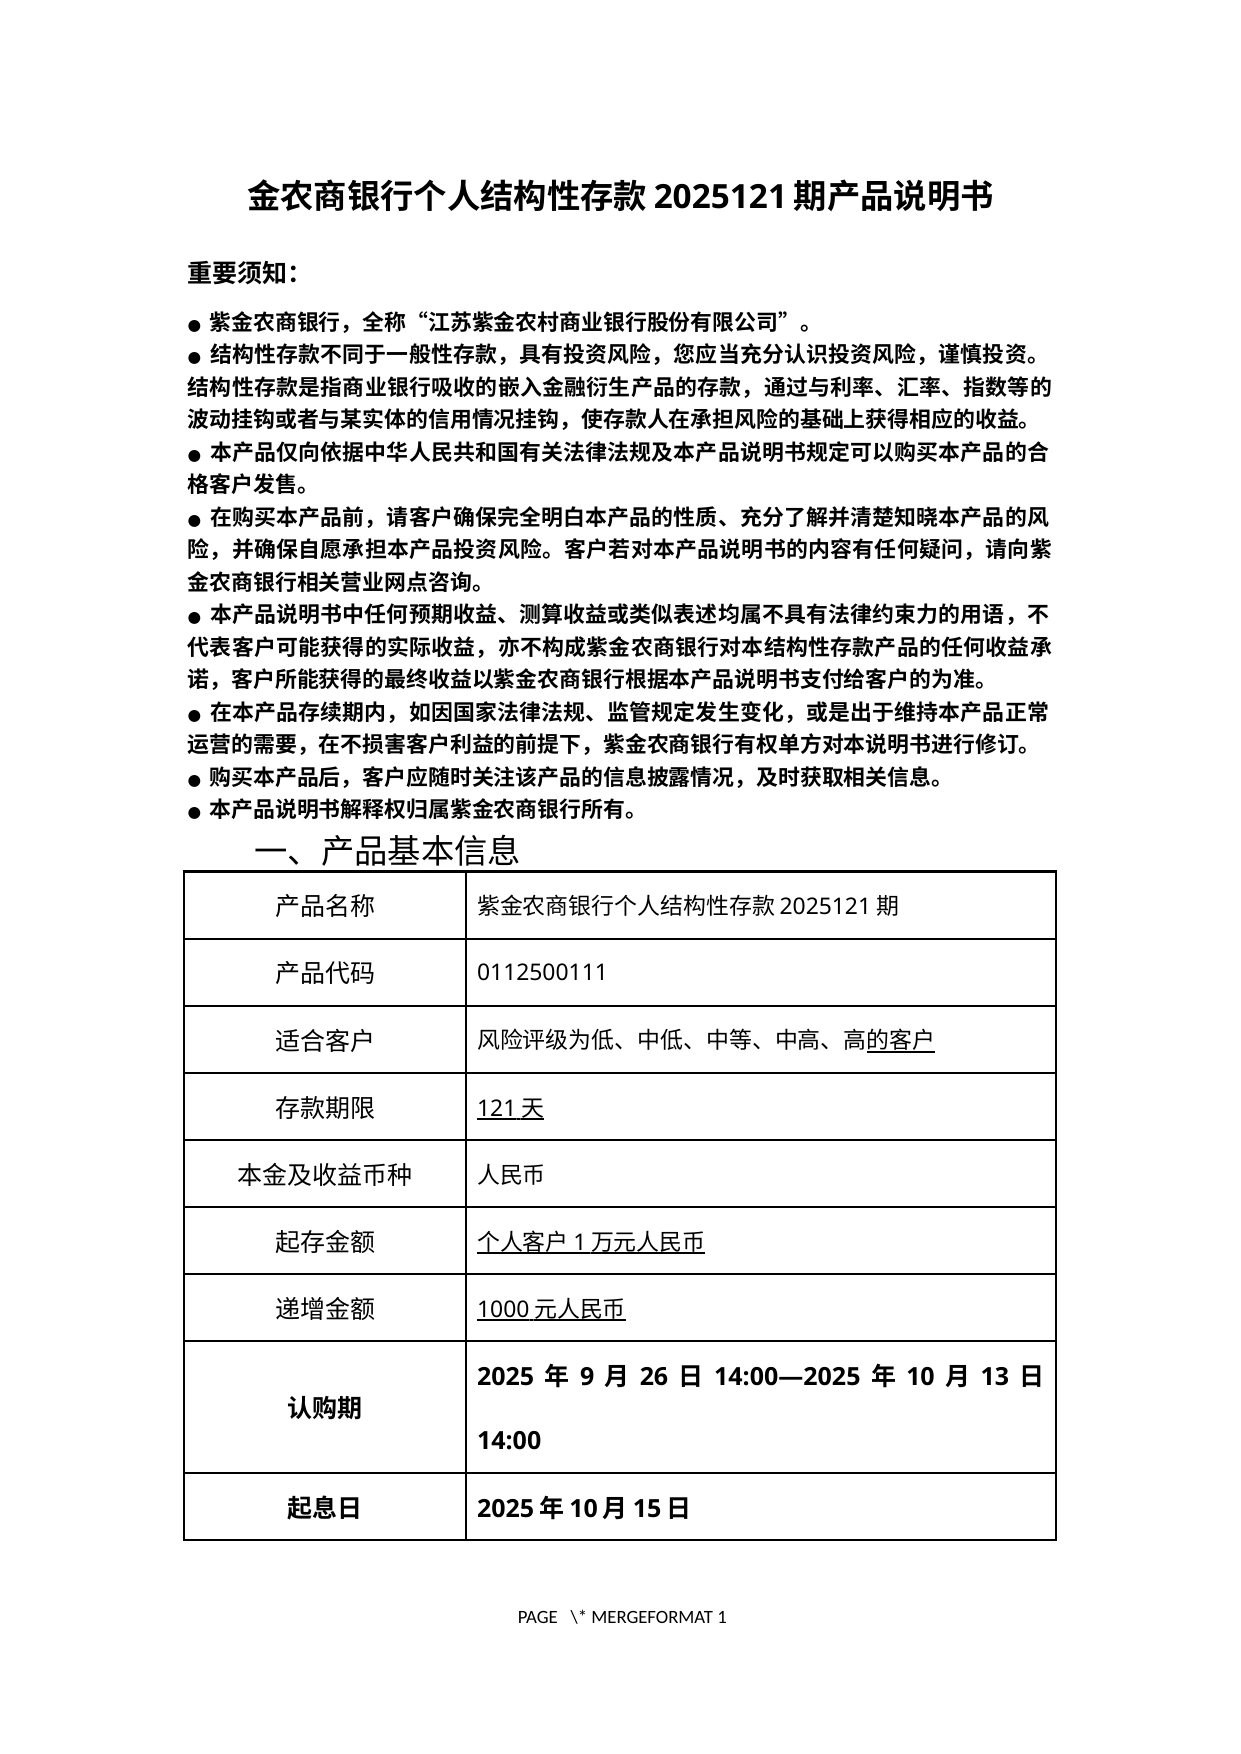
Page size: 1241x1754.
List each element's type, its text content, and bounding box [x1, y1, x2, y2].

table_cell 本金及收益币种 [185, 1141, 465, 1206]
text ● 购买本产品后，客户应随时关注该产品的信息披露情况，及时获取相关信息。 [187, 759, 1053, 792]
table_cell 0112500111 [467, 940, 1055, 1004]
text 金农商银行个人结构性存款2025121期产品说明书 [187, 162, 1053, 227]
text ● 本产品仅向依据中华人民共和国有关法律法规及本产品说明书规定可以购买本产品的合格客户发售。 [187, 434, 1053, 499]
table_cell 人民币 [467, 1141, 1055, 1206]
table_cell 风险评级为低、中低、中等、中高、高的客户 [467, 1007, 1055, 1072]
text 重要须知： [187, 239, 1053, 304]
table_cell 起息日 [185, 1474, 465, 1539]
text ● 本产品说明书解释权归属紫金农商银行所有。 [187, 792, 1053, 824]
table_cell 121天 [467, 1074, 1055, 1139]
text ● 紫金农商银行，全称“江苏紫金农村商业银行股份有限公司”。 [187, 304, 1053, 337]
text ● 在购买本产品前，请客户确保完全明白本产品的性质、充分了解并清楚知晓本产品的风险，并确保自愿承担本产品投资风险。客户若对本产品说明书的内容有任何疑问，请向紫金农商银行相关营业网点咨询。 [187, 499, 1053, 597]
table_header 紫金农商银行个人结构性存款2025121期 [467, 873, 1055, 937]
table_cell 起存金额 [185, 1208, 465, 1273]
table_cell 2025年9月26日14:00—2025年10月13日14:00 [467, 1342, 1055, 1472]
table_cell 个人客户1万元人民币 [467, 1208, 1055, 1273]
list 产品基本信息 [187, 837, 1053, 870]
table_cell 认购期 [185, 1342, 465, 1472]
table_cell 1000元人民币 [467, 1275, 1055, 1340]
table_cell 递增金额 [185, 1275, 465, 1340]
table_cell 2025年10月15日 [467, 1474, 1055, 1539]
table_header 产品名称 [185, 873, 465, 937]
table_cell 存款期限 [185, 1074, 465, 1139]
text ● 本产品说明书中任何预期收益、测算收益或类似表述均属不具有法律约束力的用语，不代表客户可能获得的实际收益，亦不构成紫金农商银行对本结构性存款产品的任何收益承诺，客户所能获得的最终收益以紫金农商银行根据本产品说明书支付给客户的为准。 [187, 597, 1053, 694]
table_cell 适合客户 [185, 1007, 465, 1072]
text ● 在本产品存续期内，如因国家法律法规、监管规定发生变化，或是出于维持本产品正常运营的需要，在不损害客户利益的前提下，紫金农商银行有权单方对本说明书进行修订。 [187, 694, 1053, 759]
text ● 结构性存款不同于一般性存款，具有投资风险，您应当充分认识投资风险，谨慎投资。结构性存款是指商业银行吸收的嵌入金融衍生产品的存款，通过与利率、汇率、指数等的波动挂钩或者与某实体的信用情况挂钩，使存款人在承担风险的基础上获得相应的收益。 [187, 337, 1053, 434]
table_cell 产品代码 [185, 940, 465, 1004]
